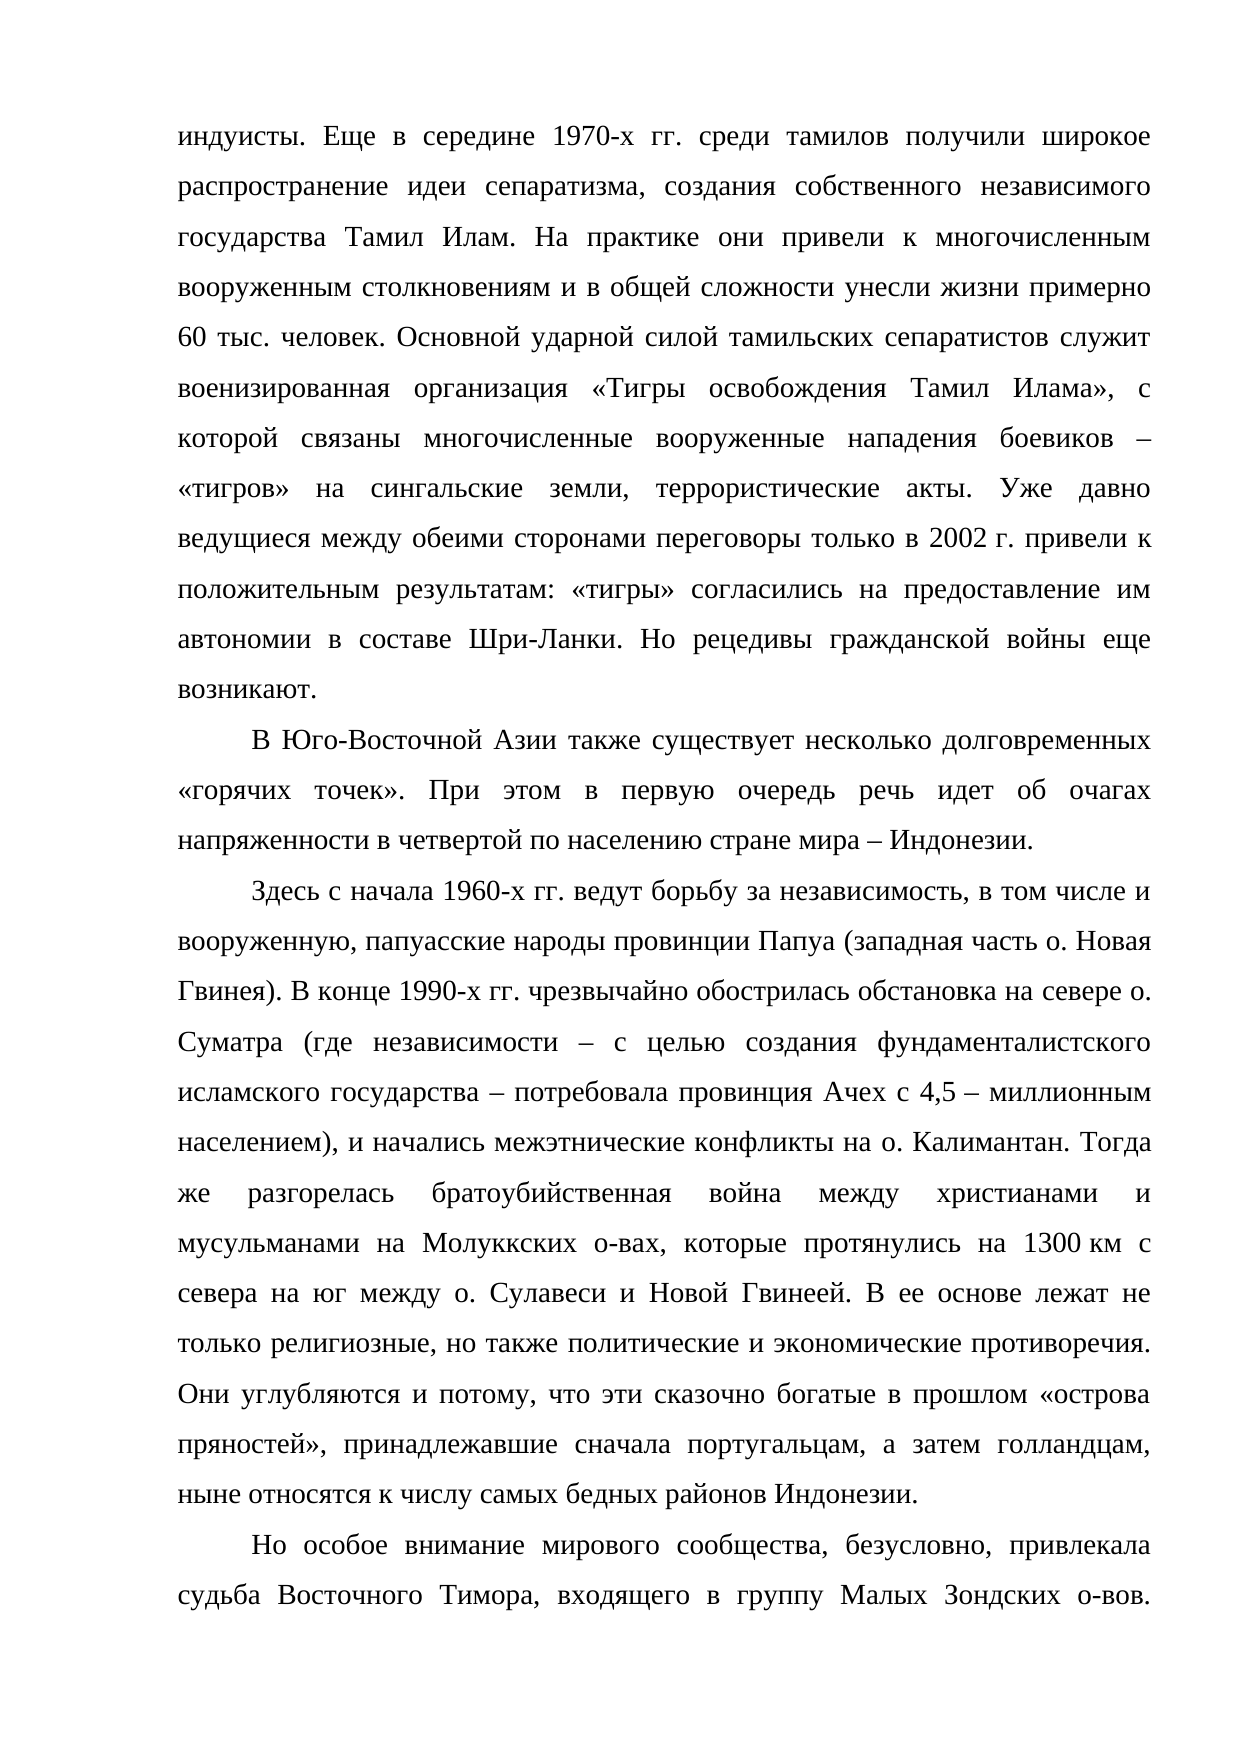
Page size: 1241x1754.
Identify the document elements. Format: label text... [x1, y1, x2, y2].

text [177, 118, 1152, 705]
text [177, 1527, 1152, 1611]
text В Юго-Восточной Азии также существует несколько долговременных «горячих точек». При этом в первую очередь речь идет об очагах напряженности в четвертой по населению стране мира – Индонезии. [177, 722, 1152, 856]
text Здесь с начала 1960-х гг. ведут борьбу за независимость, в том числе и вооруженную, папуасские народы провинции Папуа (западная часть о. Новая Гвинея). В конце 1990-х гг. чрезвычайно обострилась обстановка на севере о. Суматра (где независимости – с целью создания фундаменталистского исламского государства – потребовала провинция Ачех с 4,5 – миллионным населением), и начались межэтнические конфликты на о. Калимантан. Тогда же разгорелась братоубийственная война между христианами и мусульманами на Молуккских о-вах, которые протянулись на с севера на юг между о. Сулавеси и Новой Гвинеей. В ее основе лежат не только религиозные, но также политические и экономические противоречия. Они углубляются и потому, что эти сказочно богатые в прошлом «острова пряностей», принадлежавшие сначала португальцам, а затем голландцам, ныне относятся к числу самых бедных районов Индонезии. [177, 873, 1152, 1510]
